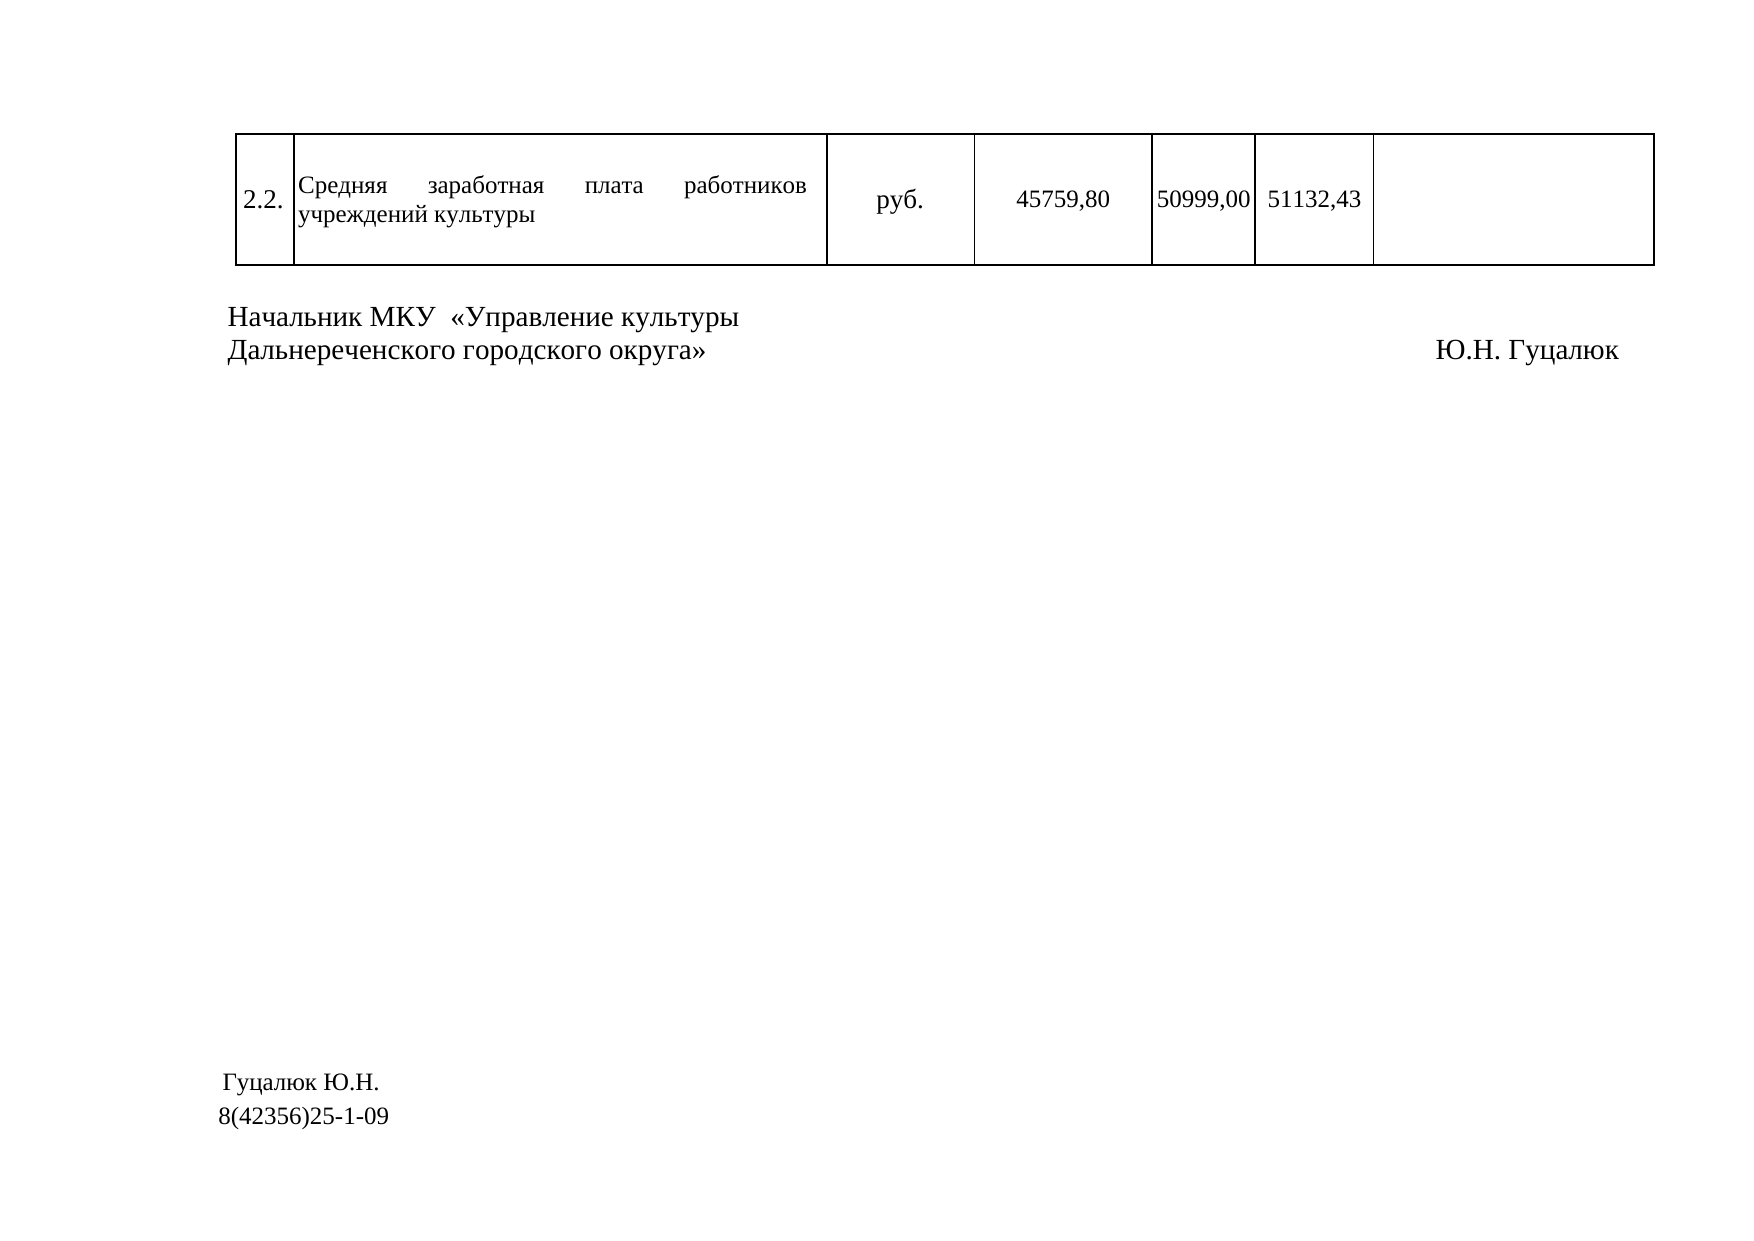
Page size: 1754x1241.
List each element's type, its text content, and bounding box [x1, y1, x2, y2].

table_cell [1374, 135, 1653, 264]
table_cell 50999,00 [1153, 135, 1254, 264]
table_cell 51132,43 [1256, 135, 1373, 264]
text Гуцалюк Ю.Н. [118, 1064, 1636, 1098]
table_cell 45759,80 [975, 135, 1151, 264]
table_cell Средняя заработная плата работников учреждений культуры [295, 135, 826, 264]
text Дальнереченского городского округа» Ю.Н. Гуцалюк [118, 333, 1636, 366]
table_cell 2.2. [237, 135, 293, 264]
text Начальник МКУ «Управление культуры [118, 299, 1636, 333]
text 8(42356)25-1-09 [118, 1098, 1636, 1131]
table_cell руб. [828, 135, 974, 264]
